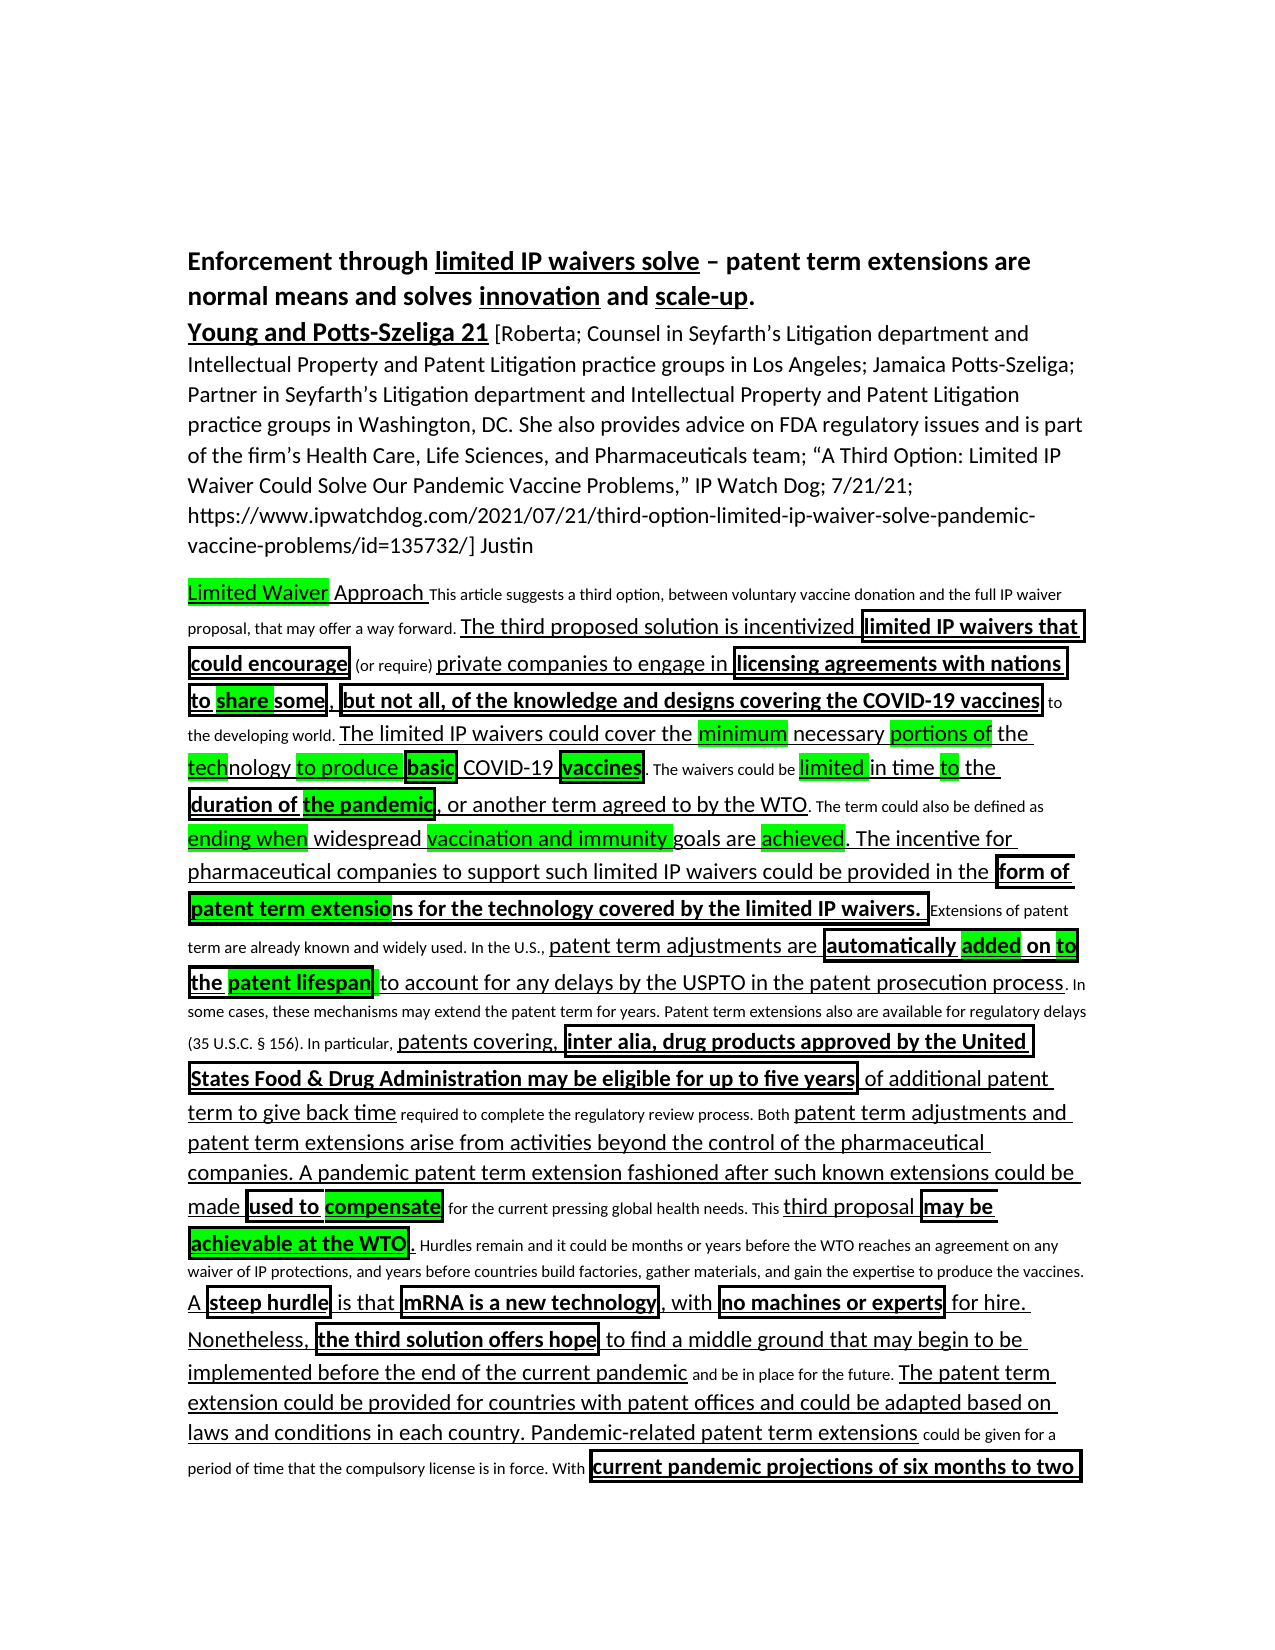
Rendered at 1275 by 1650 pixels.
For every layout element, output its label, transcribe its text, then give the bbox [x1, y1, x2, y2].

subtitle Enforcement through limited IP waivers solve – patent term extensions are normal means and solves innovation and scale-up. [187, 244, 1087, 312]
text Young and Potts-Szeliga 21 [Roberta; Counsel in Seyfarth’s Litigation department and Intellectual Property and Patent Litigation practice groups in Los Angeles; Jamaica Potts-Szeliga; Partner in Seyfarth’s Litigation department and Intellectual Property and Patent Litigation practice groups in Washington, DC. She also provides advice on FDA regulatory issues and is part of the firm’s Health Care, Life Sciences, and Pharmaceuticals team; “A Third Option: Limited IP Waiver Could Solve Our Pandemic Vaccine Problems,” IP Watch Dog; 7/21/21; https://www.ipwatchdog.com/2021/07/21/third-option-limited-ip-waiver-solve-pandemic-vaccine-problems/id=135732/] Justin [187, 315, 1087, 559]
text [187, 578, 1087, 1483]
